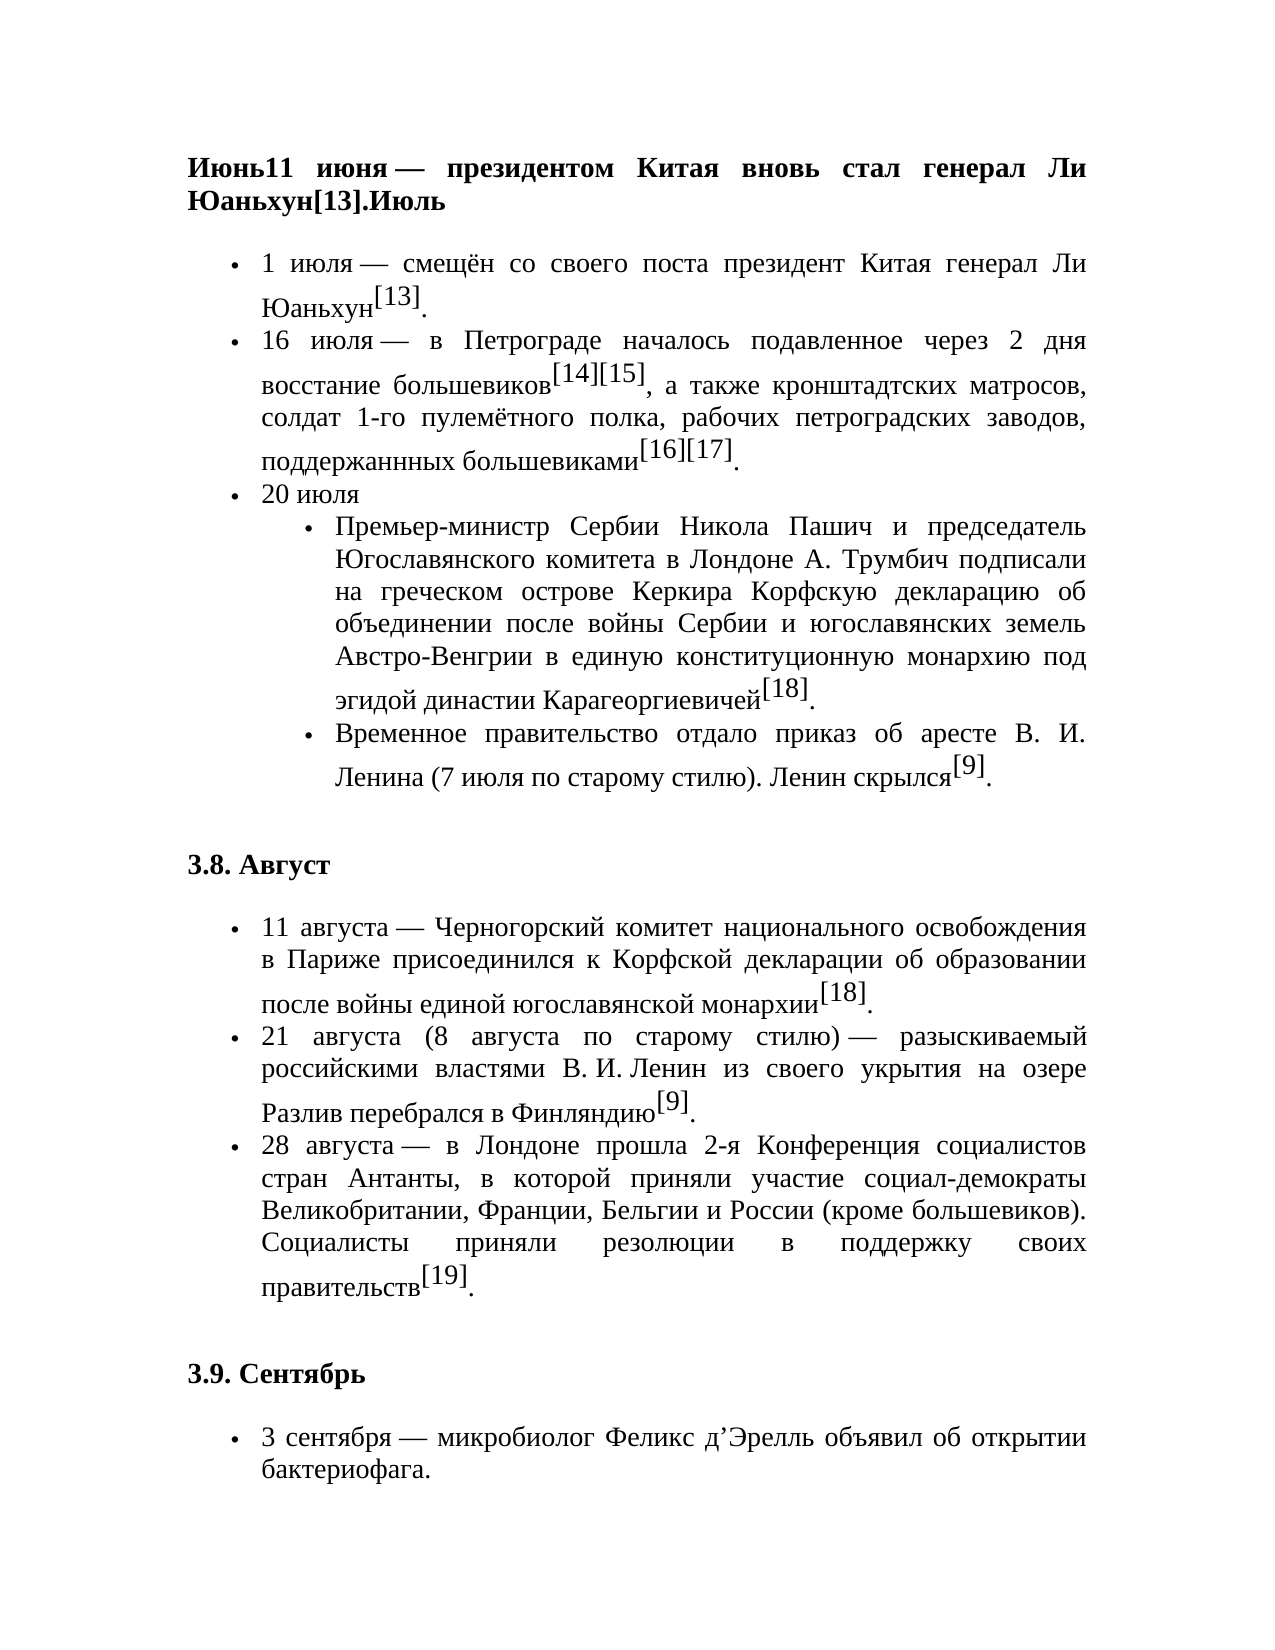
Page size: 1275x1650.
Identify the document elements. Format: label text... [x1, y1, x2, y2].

list 20 июля [232, 477, 1087, 509]
list 16 июля — в Петрограде началось подавленное через 2 дня восстание большевиков[14][15], а также кронштадтских матросов, солдат 1-го пулемётного полка, рабочих петроградских заводов, поддержаннных большевиками[16][17]. [232, 323, 1087, 477]
list 28 августа — в Лондоне прошла 2-я Конференция социалистов стран Антанты, в которой приняли участие социал-демократы Великобритании, Франции, Бельгии и России (кроме большевиков). Социалисты приняли резолюции в поддержку своих правительств[19]. [232, 1128, 1087, 1302]
list 3.9. Сентябрь [187, 1357, 1087, 1390]
list 21 августа (8 августа по старому стилю) — разыскиваемый российскими властями В. И. Ленин из своего укрытия на озере Разлив перебрался в Финляндию[9]. [232, 1019, 1087, 1128]
list 3.8. Август [187, 847, 1087, 880]
list Июнь11 июня — президентом Китая вновь стал генерал Ли Юаньхун[13].Июль [187, 150, 1087, 217]
list 1 июля — смещён со своего поста президент Китая генерал Ли Юаньхун[13]. [232, 247, 1087, 323]
list 11 августа — Черногорский комитет национального освобождения в Париже присоединился к Корфской декларации об образовании после войны единой югославянской монархии[18]. [232, 910, 1087, 1019]
list 3 сентября — микробиолог Феликс д’Эрелль объявил об открытии бактериофага. [232, 1420, 1087, 1484]
list Премьер-министр Сербии Никола Пашич и председатель Югославянского комитета в Лондоне А. Трумбич подписали на греческом острове Керкира Корфскую декларацию об объединении после войны Сербии и югославянских земель Австро-Венгрии в единую конституционную монархию под эгидой династии Карагеоргиевичей[18]. [305, 509, 1087, 716]
list Временное правительство отдало приказ об аресте В. И. Ленина (7 июля по старому стилю). Ленин скрылся[9]. [305, 716, 1087, 792]
